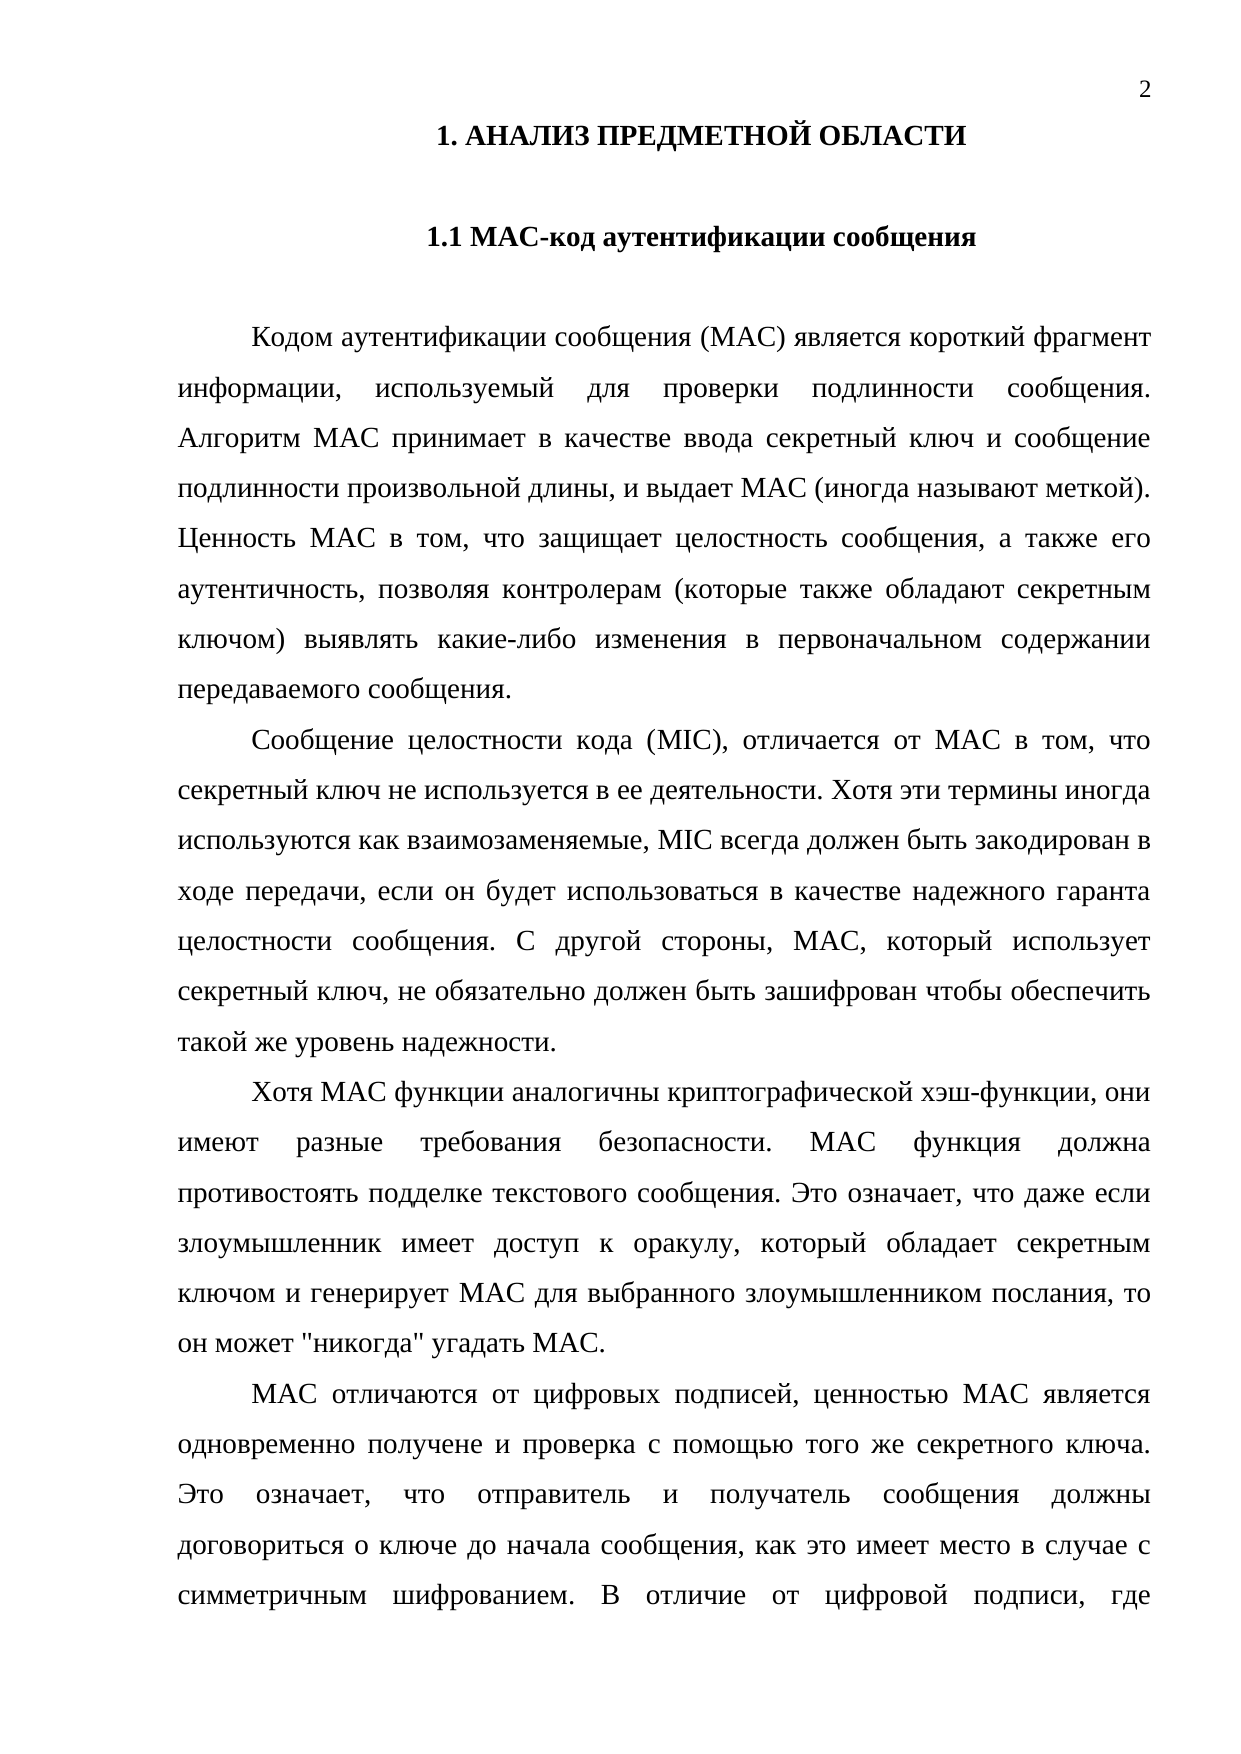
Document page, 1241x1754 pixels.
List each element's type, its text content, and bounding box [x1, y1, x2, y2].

text Кодом аутентификации сообщения (MAC) является короткий фрагмент информации, используемый для проверки подлинности сообщения. Алгоритм MAC принимает в качестве ввода секретный ключ и сообщение подлинности произвольной длины, и выдает MAC (иногда называют меткой). Ценность MAC в том, что защищает целостность сообщения, а также его аутентичность, позволяя контролерам (которые также обладают секретным ключом) выявлять какие-либо изменения в первоначальном содержании передаваемого сообщения. [177, 319, 1152, 705]
text Хотя MAC функции аналогичны криптографической хэш-функции, они имеют разные требования безопасности. MAC функция должна противостоять подделке текстового сообщения. Это означает, что даже если злоумышленник имеет доступ к оракулу, который обладает секретным ключом и генерирует MAC для выбранного злоумышленником послания, то он может "никогда" угадать MAC. [177, 1074, 1152, 1359]
text Сообщение целостности кода (MIC), отличается от MAC в том, что секретный ключ не используется в ее деятельности. Хотя эти термины иногда используются как взаимозаменяемые, MIC всегда должен быть закодирован в ходе передачи, если он будет использоваться в качестве надежного гаранта целостности сообщения. С другой стороны, MAC, который использует секретный ключ, не обязательно должен быть зашифрован чтобы обеспечить такой же уровень надежности. [177, 722, 1152, 1057]
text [177, 1376, 1152, 1611]
text 1.1 MAC-код аутентификации сообщения [177, 219, 1152, 252]
subtitle 1. АНАЛИЗ ПРЕДМЕТНОЙ ОБЛАСТИ [177, 118, 1152, 152]
